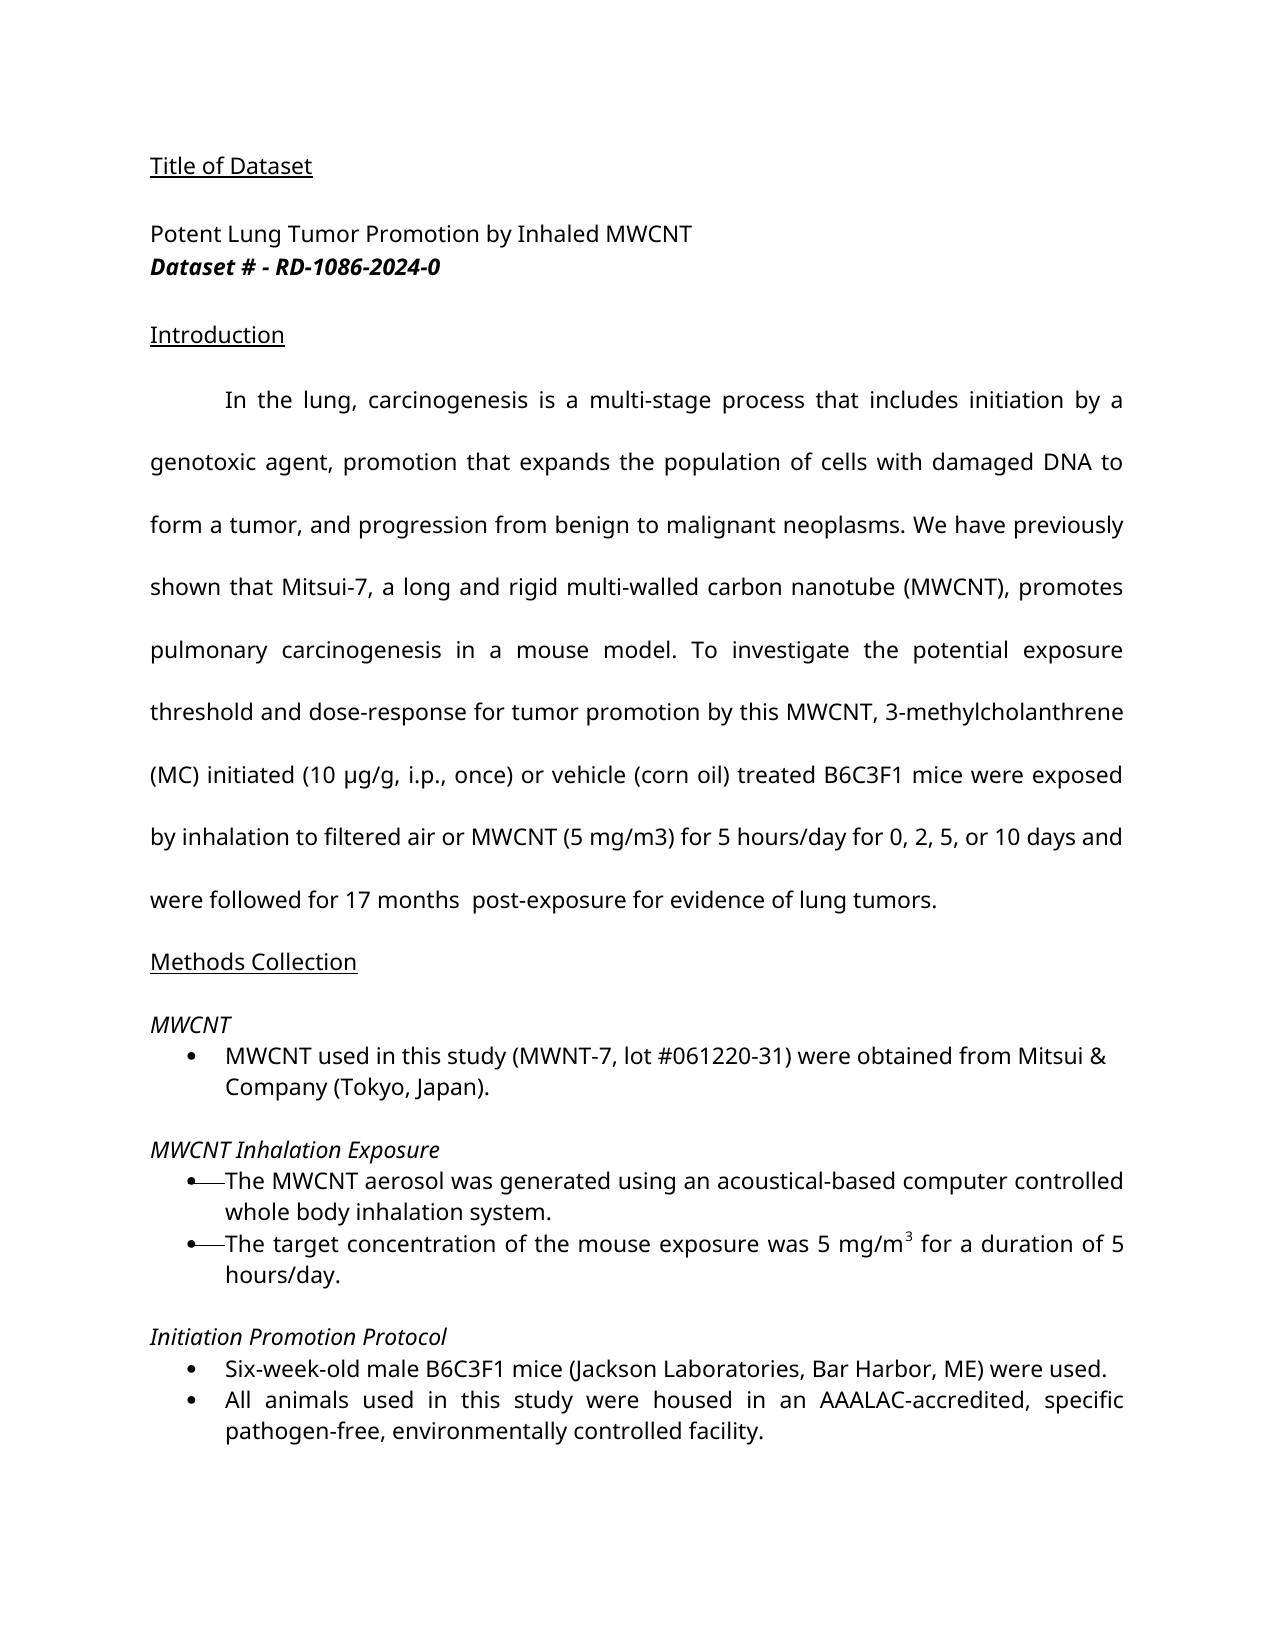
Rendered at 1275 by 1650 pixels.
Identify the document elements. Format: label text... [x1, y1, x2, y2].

list MWCNT used in this study (MWNT-7, lot #061220-31) were obtained from Mitsui & Company (Tokyo, Japan). [187, 1040, 1125, 1102]
text Initiation Promotion Protocol [150, 1321, 1125, 1352]
text MWCNT [150, 1009, 1125, 1040]
list Six-week-old male B6C3F1 mice (Jackson Laboratories, Bar Harbor, ME) were used. [187, 1352, 1125, 1384]
text MWCNT Inhalation Exposure [150, 1134, 1125, 1165]
list The target concentration of the mouse exposure was 5 mg/m3 for a duration of 5 hours/day. [187, 1227, 1125, 1290]
list All animals used in this study were housed in an AAALAC-accredited, specific pathogen-free, environmentally controlled facility. [187, 1384, 1125, 1446]
text Introduction [150, 319, 1125, 350]
text Dataset # - RD-1086-2024-0 [150, 251, 1125, 282]
text Title of Dataset [150, 150, 1125, 181]
text Potent Lung Tumor Promotion by Inhaled MWCNT [150, 217, 1125, 249]
text In the lung, carcinogenesis is a multi-stage process that includes initiation by a genotoxic agent, promotion that expands the population of cells with damaged DNA to form a tumor, and progression from benign to malignant neoplasms. We have previously shown that Mitsui-7, a long and rigid multi-walled carbon nanotube (MWCNT), promotes pulmonary carcinogenesis in a mouse model. To investigate the potential exposure threshold and dose-response for tumor promotion by this MWCNT, 3-methylcholanthrene (MC) initiated (10 μg/g, i.p., once) or vehicle (corn oil) treated B6C3F1 mice were exposed by inhalation to filtered air or MWCNT (5 mg/m3) for 5 hours/day for 0, 2, 5, or 10 days and were followed for 17 months post-exposure for evidence of lung tumors. [150, 384, 1125, 915]
list The MWCNT aerosol was generated using an acoustical-based computer controlled whole body inhalation system. [187, 1165, 1125, 1227]
text Methods Collection [150, 946, 1125, 977]
